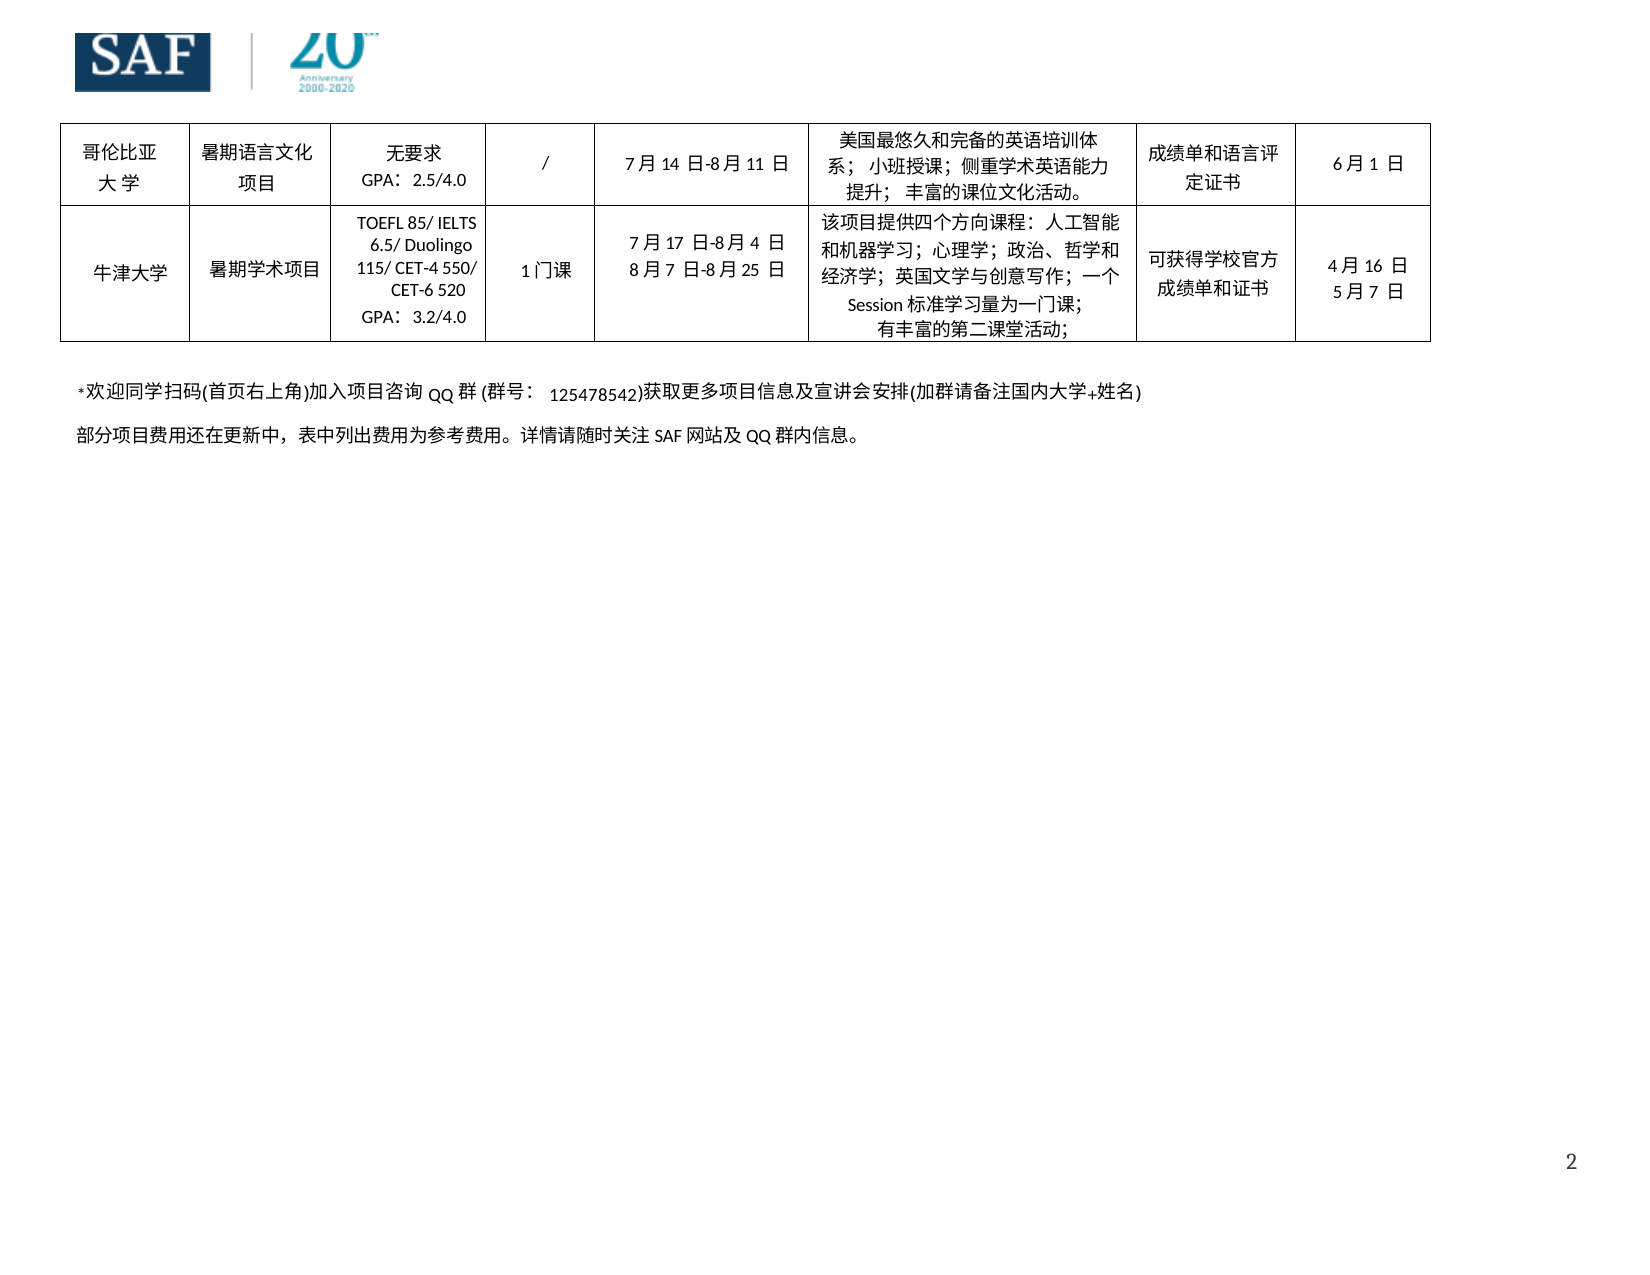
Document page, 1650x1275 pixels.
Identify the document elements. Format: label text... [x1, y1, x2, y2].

table_cell 牛津大学 [61, 206, 189, 341]
table_header 无要求 GPA：2.5/4.0 [331, 124, 485, 205]
table_cell 该项目提供四个方向课程：人工智能 和机器学习；心理学；政治、哲学和 经济学；英国文学与创意写作；一个 Session 标准学习量为一门课； 有丰富的第二课堂活动； [809, 206, 1136, 341]
table_header 美国最悠久和完备的英语培训体系； 小班授课；侧重学术英语能力提升； 丰富的课位文化活动。 [809, 124, 1136, 205]
table_header 哥伦比亚大 学 [61, 124, 189, 205]
text *欢迎同学扫码(首页右上角)加入项目咨询 QQ 群 (群号： 125478542)获取更多项目信息及宣讲会安排(加群请备注国内大学+姓名) [76, 387, 1590, 422]
table_cell 1 门课 [486, 206, 594, 341]
table_header 6 月 1 日 [1296, 124, 1430, 205]
table_header / [486, 124, 594, 205]
table_header 暑期语言文化 项目 [190, 124, 330, 205]
table_header 7 月 14 日-8 月 11 日 [595, 124, 808, 205]
picture [75, 33, 380, 92]
text 部分项目费用还在更新中，表中列出费用为参考费用。详情请随时关注 SAF 网站及 QQ 群内信息。 [76, 422, 1590, 447]
table_cell 可获得学校官方 成绩单和证书 [1137, 206, 1295, 341]
table_cell TOEFL 85/ IELTS 6.5/ Duolingo 115/ CET-4 550/ CET-6 520 GPA：3.2/4.0 [331, 206, 485, 341]
table_header 成绩单和语言评 定证书 [1137, 124, 1295, 205]
table_cell 7 月 17 日-8 月 4 日 8 月 7 日-8 月 25 日 [595, 206, 808, 341]
table_cell 4 月 16 日 5 月 7 日 [1296, 206, 1430, 341]
table_cell 暑期学术项目 [190, 206, 330, 341]
